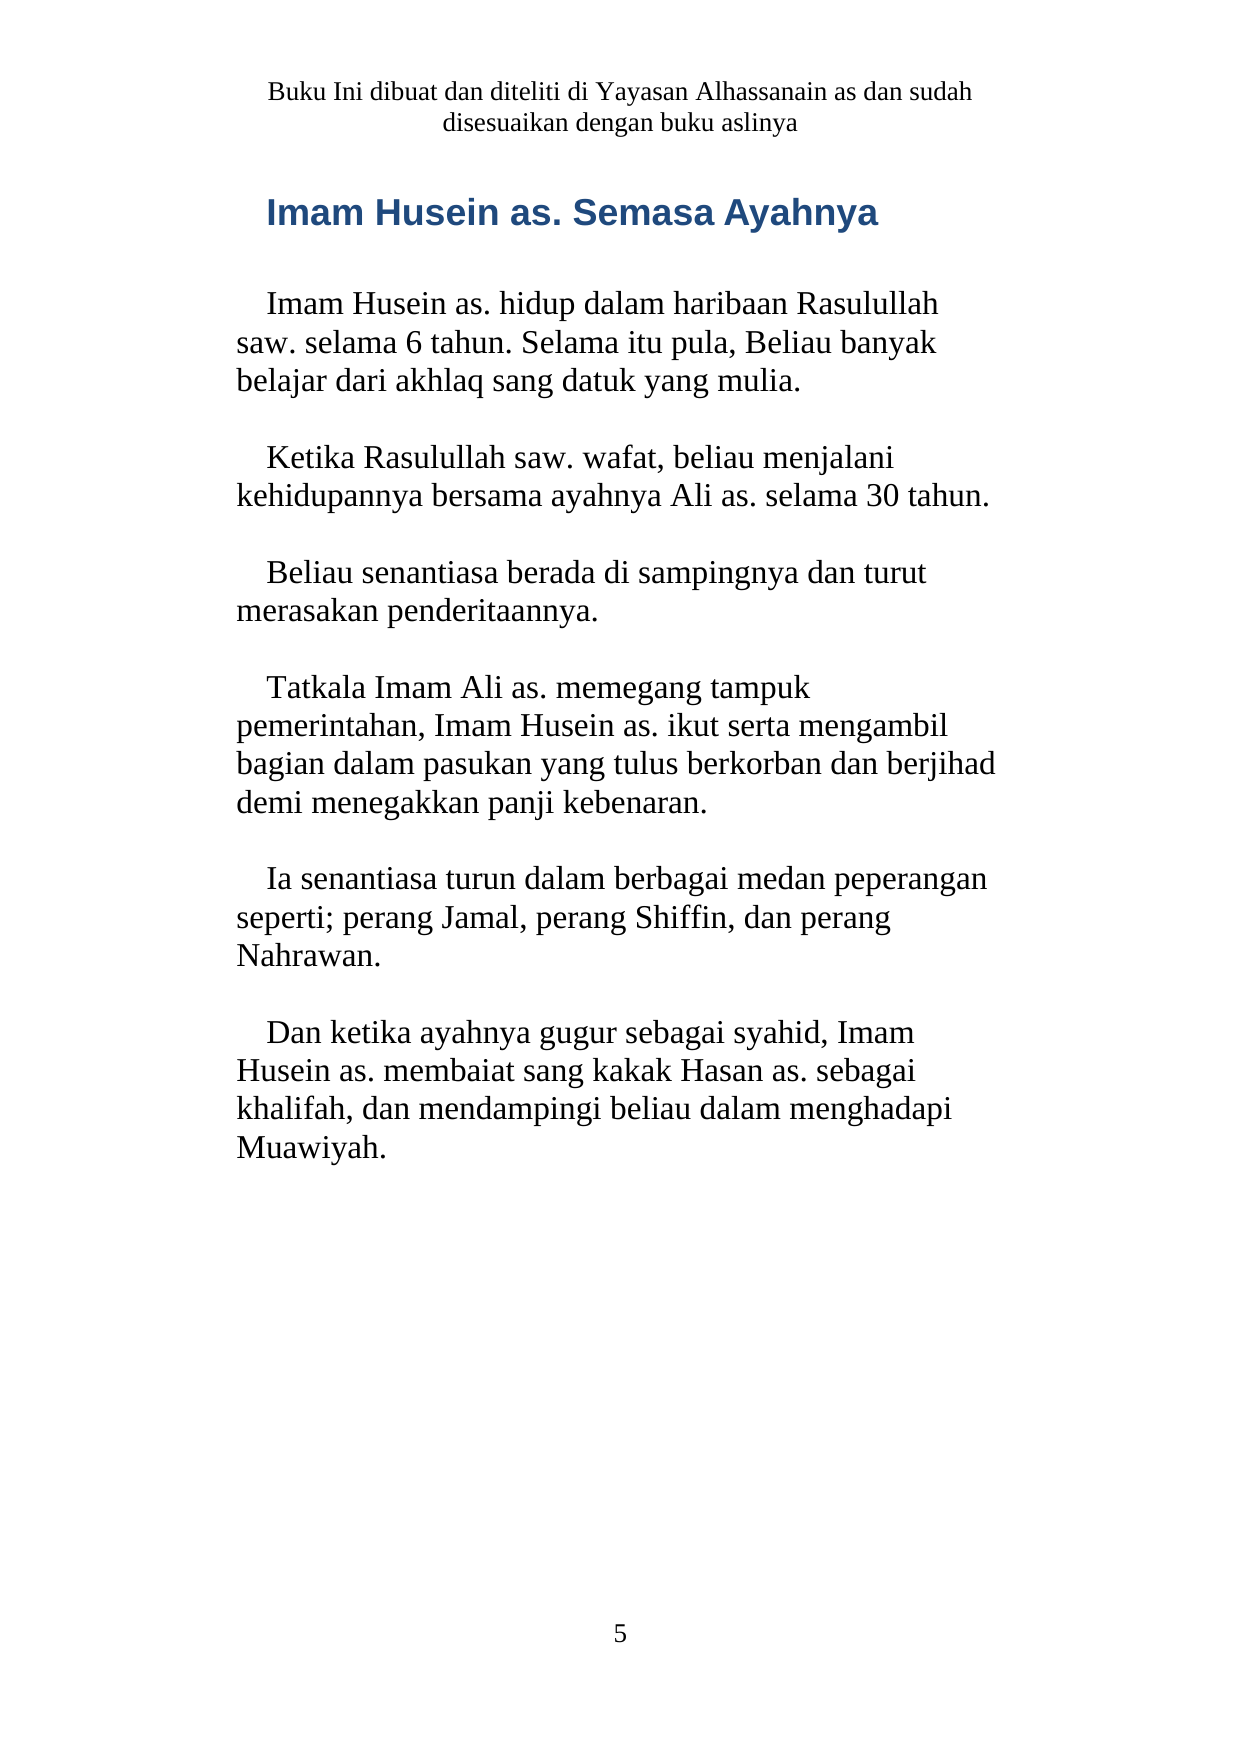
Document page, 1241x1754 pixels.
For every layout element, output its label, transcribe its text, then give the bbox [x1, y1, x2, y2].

text Ia senantiasa turun dalam berbagai medan peperangan seperti; perang Jamal, perang Shiffin, dan perang Nahrawan. [236, 859, 1004, 974]
text Imam Husein as. hidup dalam haribaan Rasulullah saw. selama 6 tahun. Selama itu pula, Beliau banyak belajar dari akhlaq sang datuk yang mulia. [236, 284, 1004, 399]
subtitle Imam Husein as. Semasa Ayahnya [236, 190, 1004, 233]
text Dan ketika ayahnya gugur sebagai syahid, Imam Husein as. membaiat sang kakak Hasan as. sebagai khalifah, dan mendampingi beliau dalam menghadapi Muawiyah. [236, 1012, 1004, 1165]
text Ketika Rasulullah saw. wafat, beliau menjalani kehidupannya bersama ayahnya Ali as. selama 30 tahun. [236, 437, 1004, 514]
text Tatkala Imam Ali as. memegang tampuk pemerintahan, Imam Husein as. ikut serta mengambil bagian dalam pasukan yang tulus berkorban dan berjihad demi menegakkan panji kebenaran. [236, 667, 1004, 820]
text Beliau senantiasa berada di sampingnya dan turut merasakan penderitaannya. [236, 552, 1004, 629]
